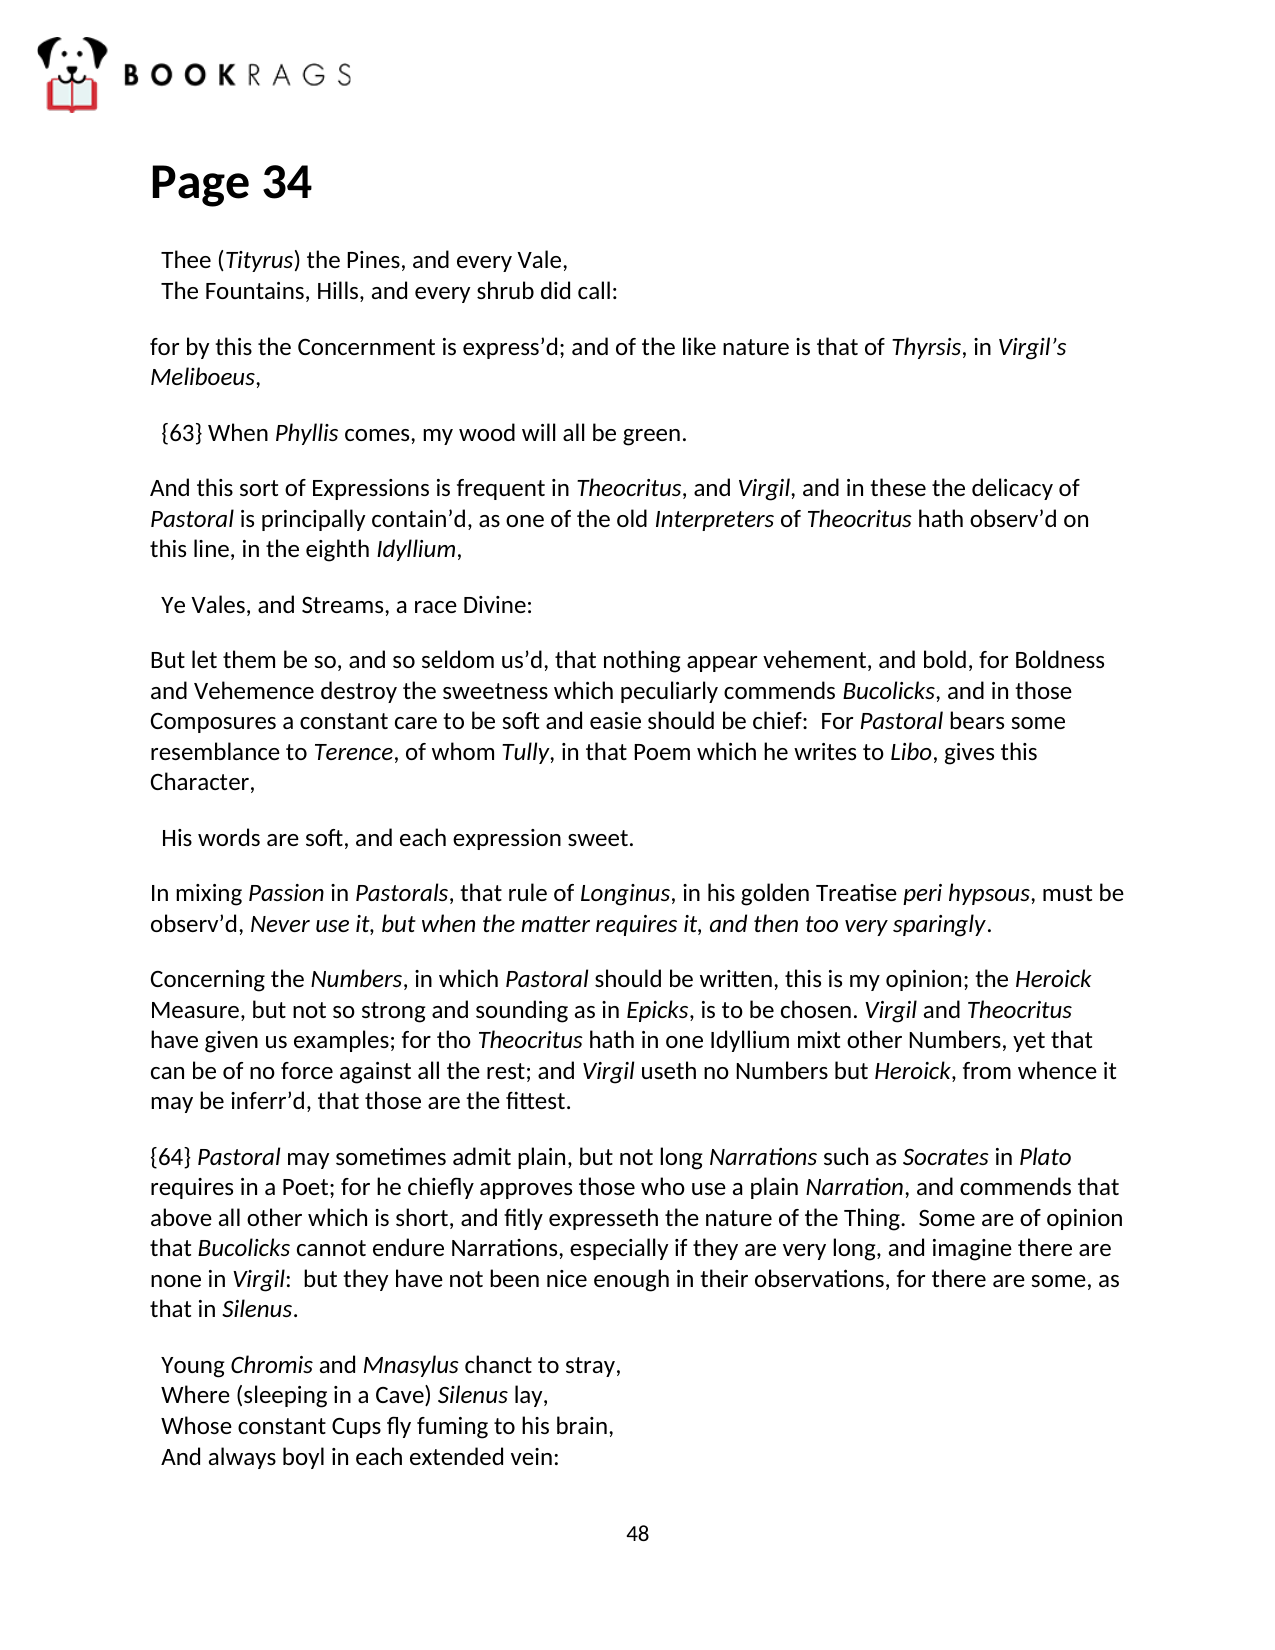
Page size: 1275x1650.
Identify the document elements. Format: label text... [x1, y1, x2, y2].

text And this sort of Expressions is frequent in Theocritus, and Virgil, and in these the delicacy of Pastoral is principally contain’d, as one of the old Interpreters of Theocritus hath observ’d on this line, in the eighth Idyllium, [150, 472, 1125, 564]
text But let them be so, and so seldom us’d, that nothing appear vehement, and bold, for Boldness and Vehemence destroy the sweetness which peculiarly commends Bucolicks, and in those Composures a constant care to be soft and easie should be chief: For Pastoral bears some resemblance to Terence, of whom Tully, in that Poem which he writes to Libo, gives this Character, [150, 644, 1125, 797]
text Page 34 [150, 150, 1125, 211]
text {63} When Phyllis comes, my wood will all be green. [150, 417, 1125, 447]
text His words are soft, and each expression sweet. [150, 822, 1125, 852]
text Concerning the Numbers, in which Pastoral should be written, this is my opinion; the Heroick Measure, but not so strong and sounding as in Epicks, is to be chosen. Virgil and Theocritus have given us examples; for tho Theocritus hath in one Idyllium mixt other Numbers, yet that can be of no force against all the rest; and Virgil useth no Numbers but Heroick, from whence it may be inferr’d, that those are the fittest. [150, 963, 1125, 1116]
text Thee (Tityrus) the Pines, and every Vale, The Fountains, Hills, and every shrub did call: [150, 244, 1125, 306]
text In mixing Passion in Pastorals, that rule of Longinus, in his golden Treatise peri hypsous, must be observ’d, Never use it, but when the matter requires it, and then too very sparingly. [150, 877, 1125, 938]
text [150, 1349, 1125, 1471]
text {64} Pastoral may sometimes admit plain, but not long Narrations such as Socrates in Plato requires in a Poet; for he chiefly approves those who use a plain Narration, and commends that above all other which is short, and fitly expresseth the nature of the Thing. Some are of opinion that Bucolicks cannot endure Narrations, especially if they are very long, and imagine there are none in Virgil: but they have not been nice enough in their observations, for there are some, as that in Silenus. [150, 1141, 1125, 1324]
picture [37, 37, 351, 113]
text Ye Vales, and Streams, a race Divine: [150, 589, 1125, 619]
text for by this the Concernment is express’d; and of the like nature is that of Thyrsis, in Virgil’s Meliboeus, [150, 331, 1125, 392]
